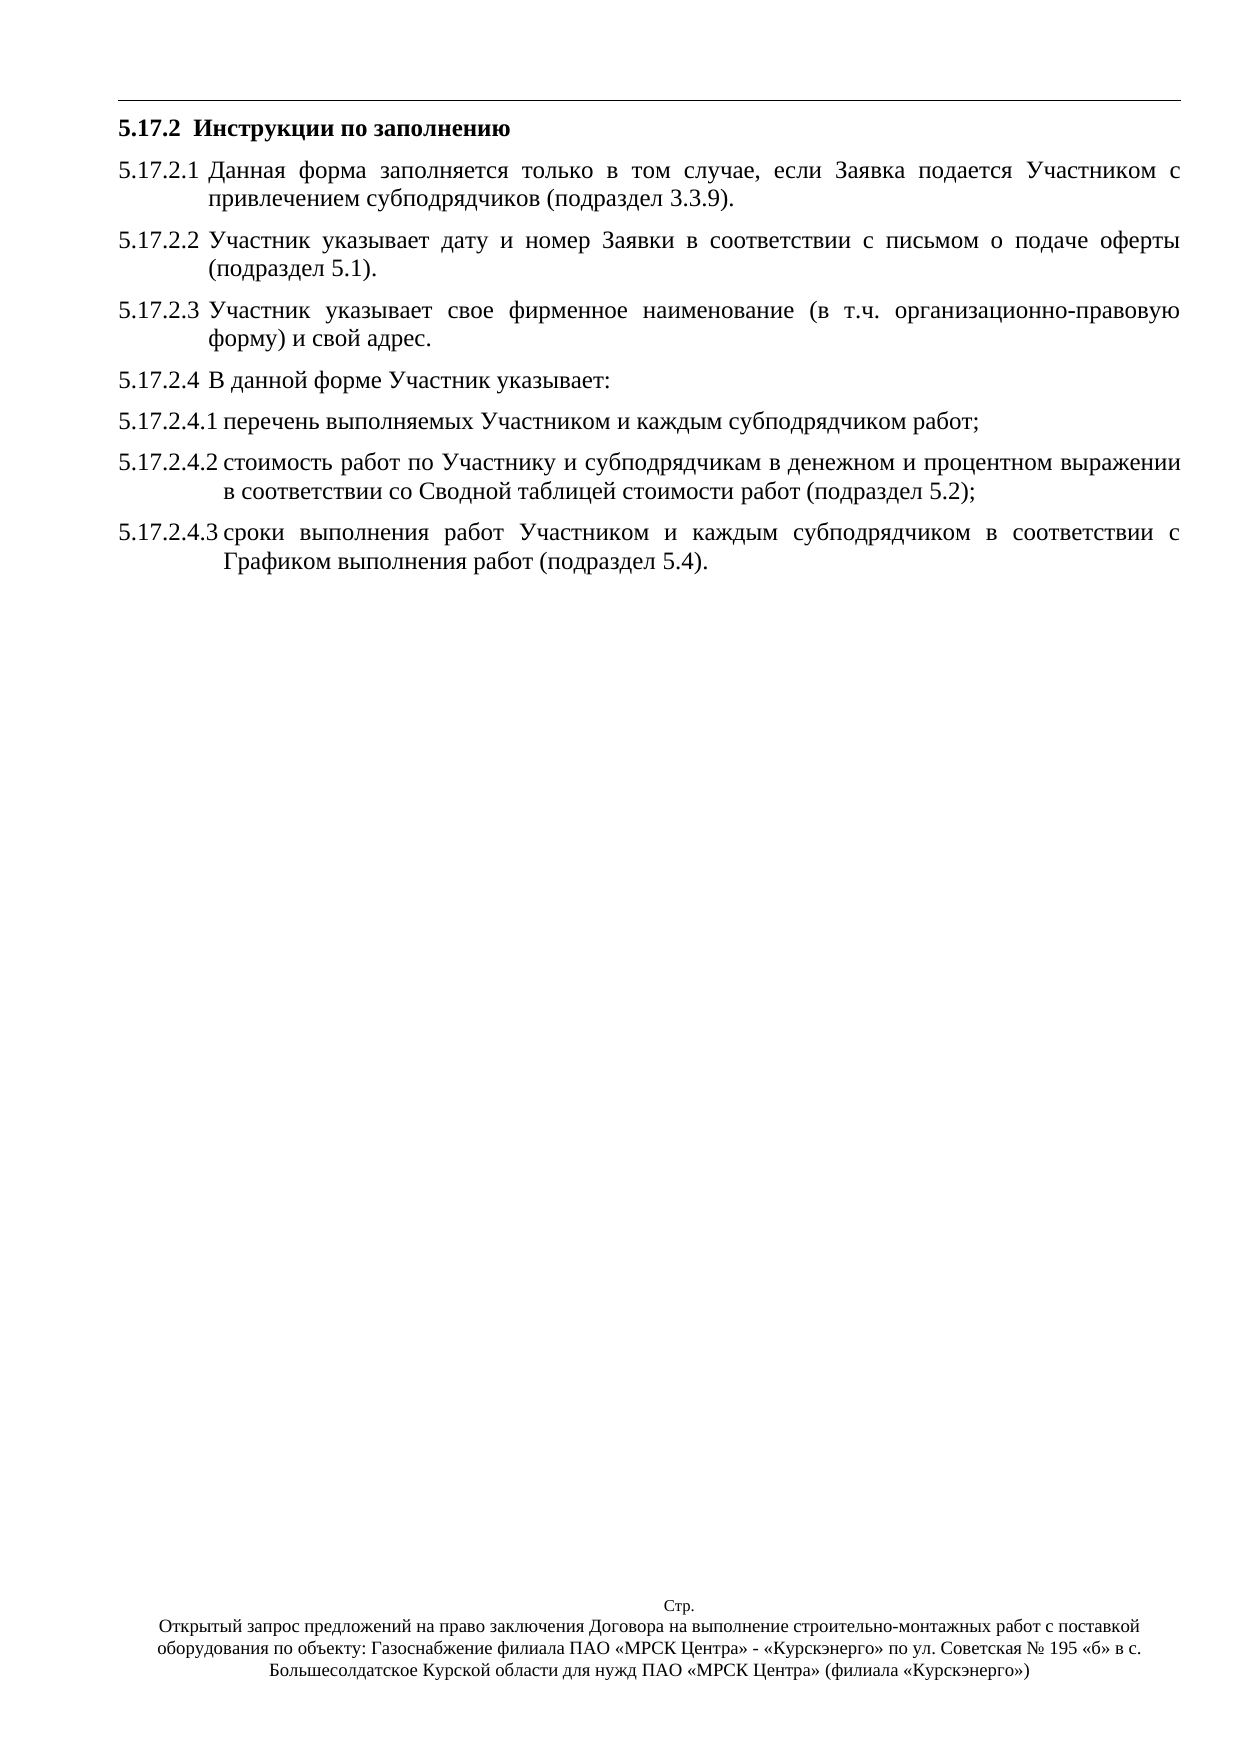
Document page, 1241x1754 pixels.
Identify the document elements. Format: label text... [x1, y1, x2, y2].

list сроки выполнения работ Участником и каждым субподрядчиком в соответствии с Графиком выполнения работ (подраздел 5.4). [118, 517, 1181, 575]
list В данной форме Участник указывает: [118, 365, 1181, 393]
list Участник указывает свое фирменное наименование (в т.ч. организационно-правовую форму) и свой адрес. [118, 295, 1181, 352]
list перечень выполняемых Участником и каждым субподрядчиком работ; [118, 406, 1181, 435]
list Участник указывает дату и номер Заявки в соответствии с письмом о подаче оферты (подраздел 5.1). [118, 225, 1181, 282]
list стоимость работ по Участнику и субподрядчикам в денежном и процентном выражении в соответствии со Сводной таблицей стоимости работ (подраздел 5.2); [118, 447, 1181, 505]
subtitle Инструкции по заполнению [118, 113, 1181, 142]
list Данная форма заполняется только в том случае, если Заявка подается Участником с привлечением субподрядчиков (подраздел 3.3.9). [118, 155, 1181, 212]
